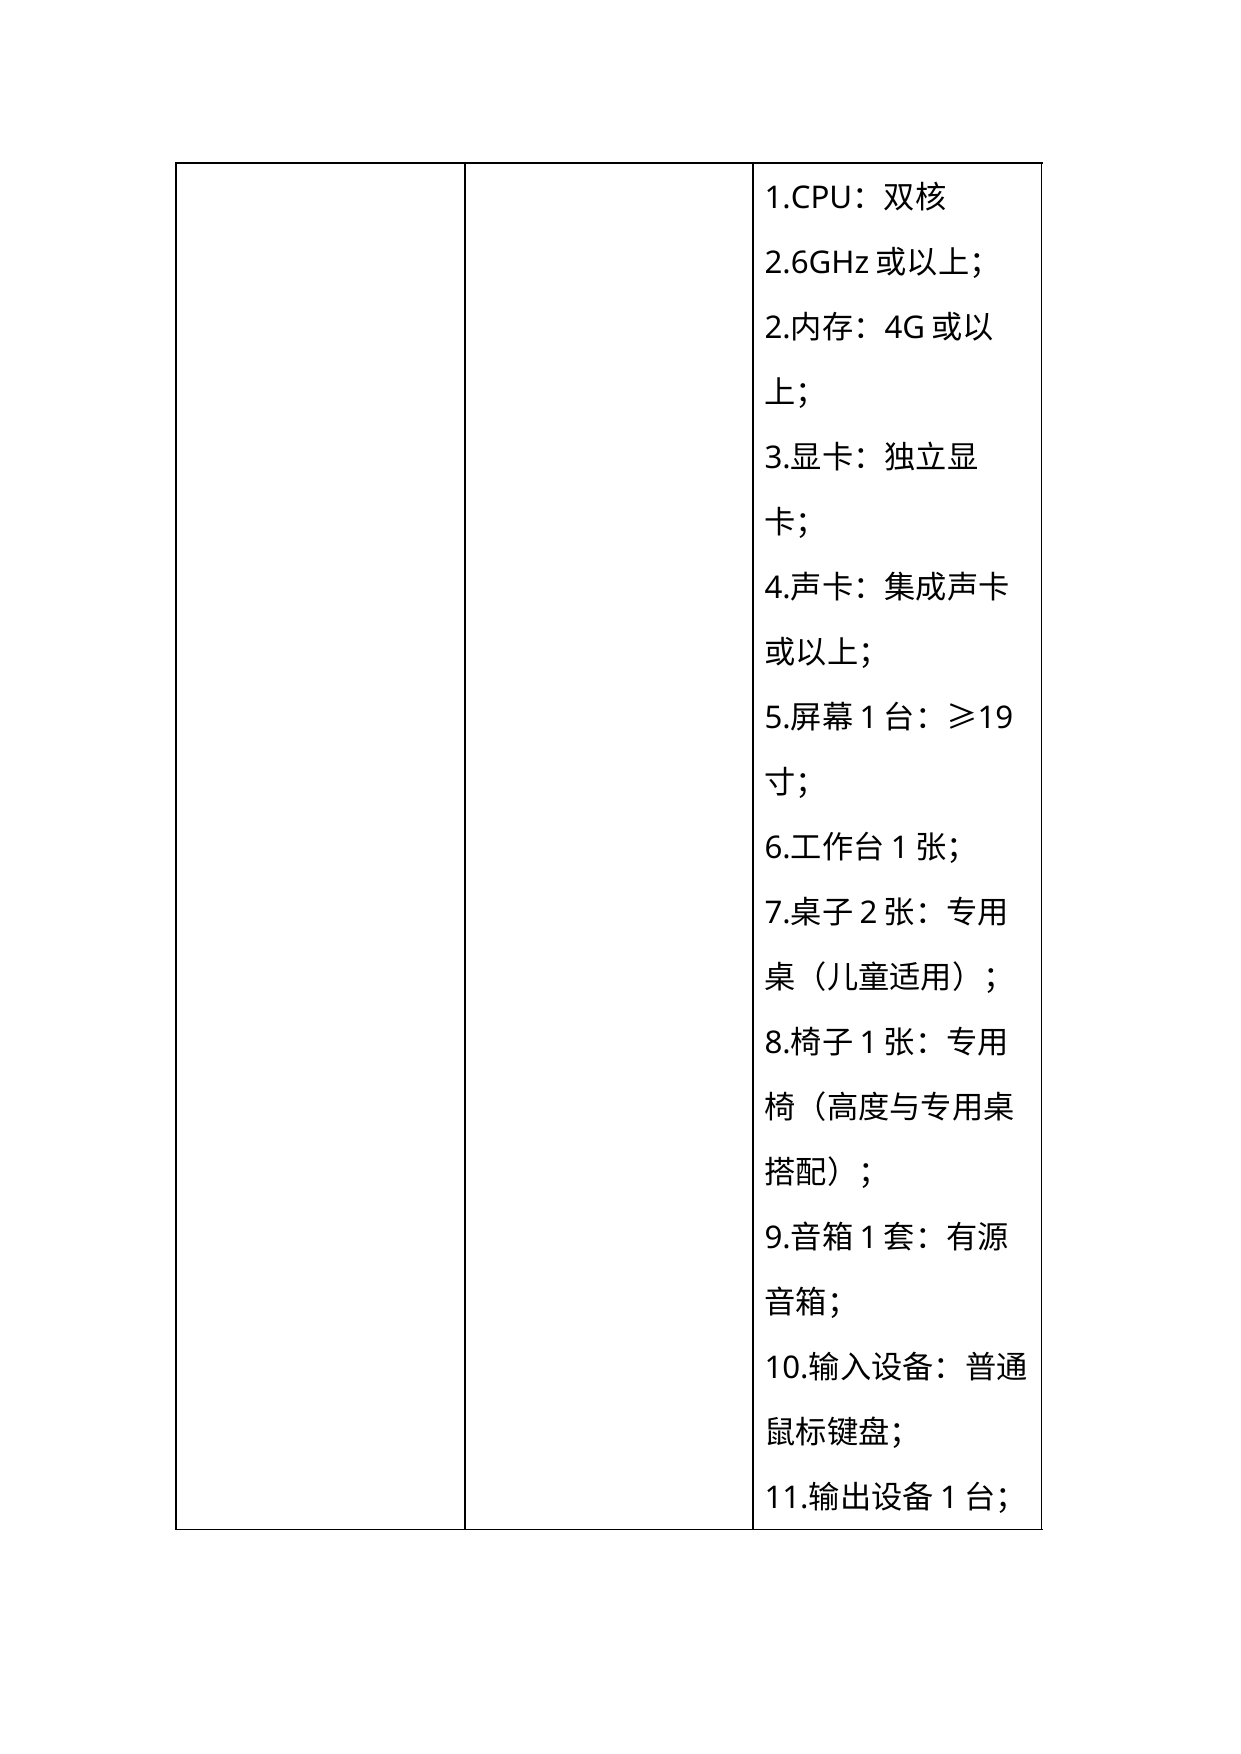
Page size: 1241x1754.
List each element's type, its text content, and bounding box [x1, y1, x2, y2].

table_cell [754, 164, 1041, 1528]
table_cell [177, 164, 464, 1528]
table_cell 1 [466, 164, 752, 1528]
